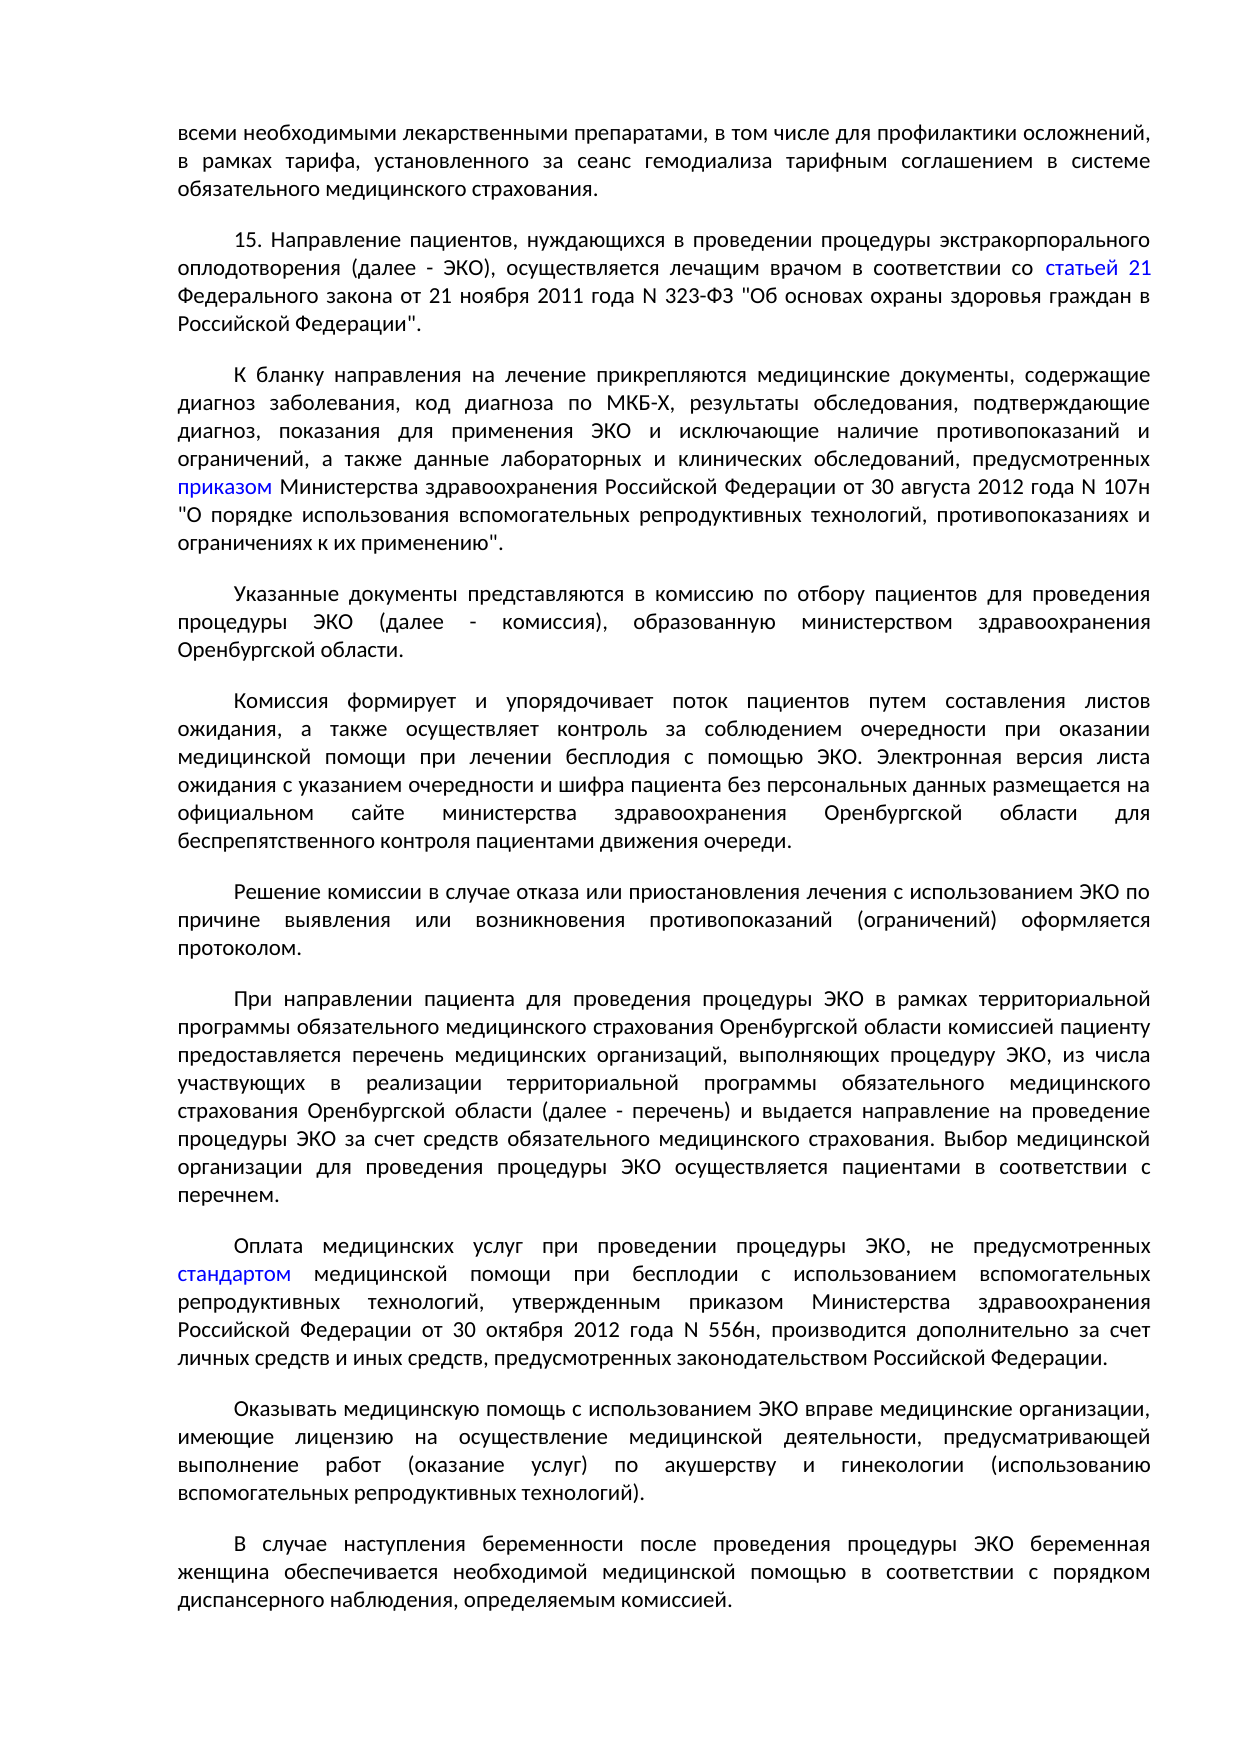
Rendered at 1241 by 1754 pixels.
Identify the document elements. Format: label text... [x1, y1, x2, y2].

text Решение комиссии в случае отказа или приостановления лечения с использованием ЭКО по причине выявления или возникновения противопоказаний (ограничений) оформляется протоколом. [177, 877, 1152, 961]
text Комиссия формирует и упорядочивает поток пациентов путем составления листов ожидания, а также осуществляет контроль за соблюдением очередности при оказании медицинской помощи при лечении бесплодия с помощью ЭКО. Электронная версия листа ожидания с указанием очередности и шифра пациента без персональных данных размещается на официальном сайте министерства здравоохранения Оренбургской области для беспрепятственного контроля пациентами движения очереди. [177, 686, 1152, 854]
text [177, 118, 1152, 202]
text Оказывать медицинскую помощь с использованием ЭКО вправе медицинские организации, имеющие лицензию на осуществление медицинской деятельности, предусматривающей выполнение работ (оказание услуг) по акушерству и гинекологии (использованию вспомогательных репродуктивных технологий). [177, 1394, 1152, 1506]
text Оплата медицинских услуг при проведении процедуры ЭКО, не предусмотренных стандартом медицинской помощи при бесплодии с использованием вспомогательных репродуктивных технологий, утвержденным приказом Министерства здравоохранения Российской Федерации от 30 октября 2012 года N 556н, производится дополнительно за счет личных средств и иных средств, предусмотренных законодательством Российской Федерации. [177, 1231, 1152, 1371]
text К бланку направления на лечение прикрепляются медицинские документы, содержащие диагноз заболевания, код диагноза по МКБ-Х, результаты обследования, подтверждающие диагноз, показания для применения ЭКО и исключающие наличие противопоказаний и ограничений, а также данные лабораторных и клинических обследований, предусмотренных приказом Министерства здравоохранения Российской Федерации от 30 августа 2012 года N 107н "О порядке использования вспомогательных репродуктивных технологий, противопоказаниях и ограничениях к их применению". [177, 360, 1152, 556]
text В случае наступления беременности после проведения процедуры ЭКО беременная женщина обеспечивается необходимой медицинской помощью в соответствии с порядком диспансерного наблюдения, определяемым комиссией. [177, 1529, 1152, 1613]
text При направлении пациента для проведения процедуры ЭКО в рамках территориальной программы обязательного медицинского страхования Оренбургской области комиссией пациенту предоставляется перечень медицинских организаций, выполняющих процедуру ЭКО, из числа участвующих в реализации территориальной программы обязательного медицинского страхования Оренбургской области (далее - перечень) и выдается направление на проведение процедуры ЭКО за счет средств обязательного медицинского страхования. Выбор медицинской организации для проведения процедуры ЭКО осуществляется пациентами в соответствии с перечнем. [177, 984, 1152, 1208]
text 15. Направление пациентов, нуждающихся в проведении процедуры экстракорпорального оплодотворения (далее - ЭКО), осуществляется лечащим врачом в соответствии со статьей 21 Федерального закона от 21 ноября 2011 года N 323-ФЗ "Об основах охраны здоровья граждан в Российской Федерации". [177, 225, 1152, 337]
text Указанные документы представляются в комиссию по отбору пациентов для проведения процедуры ЭКО (далее - комиссия), образованную министерством здравоохранения Оренбургской области. [177, 579, 1152, 663]
